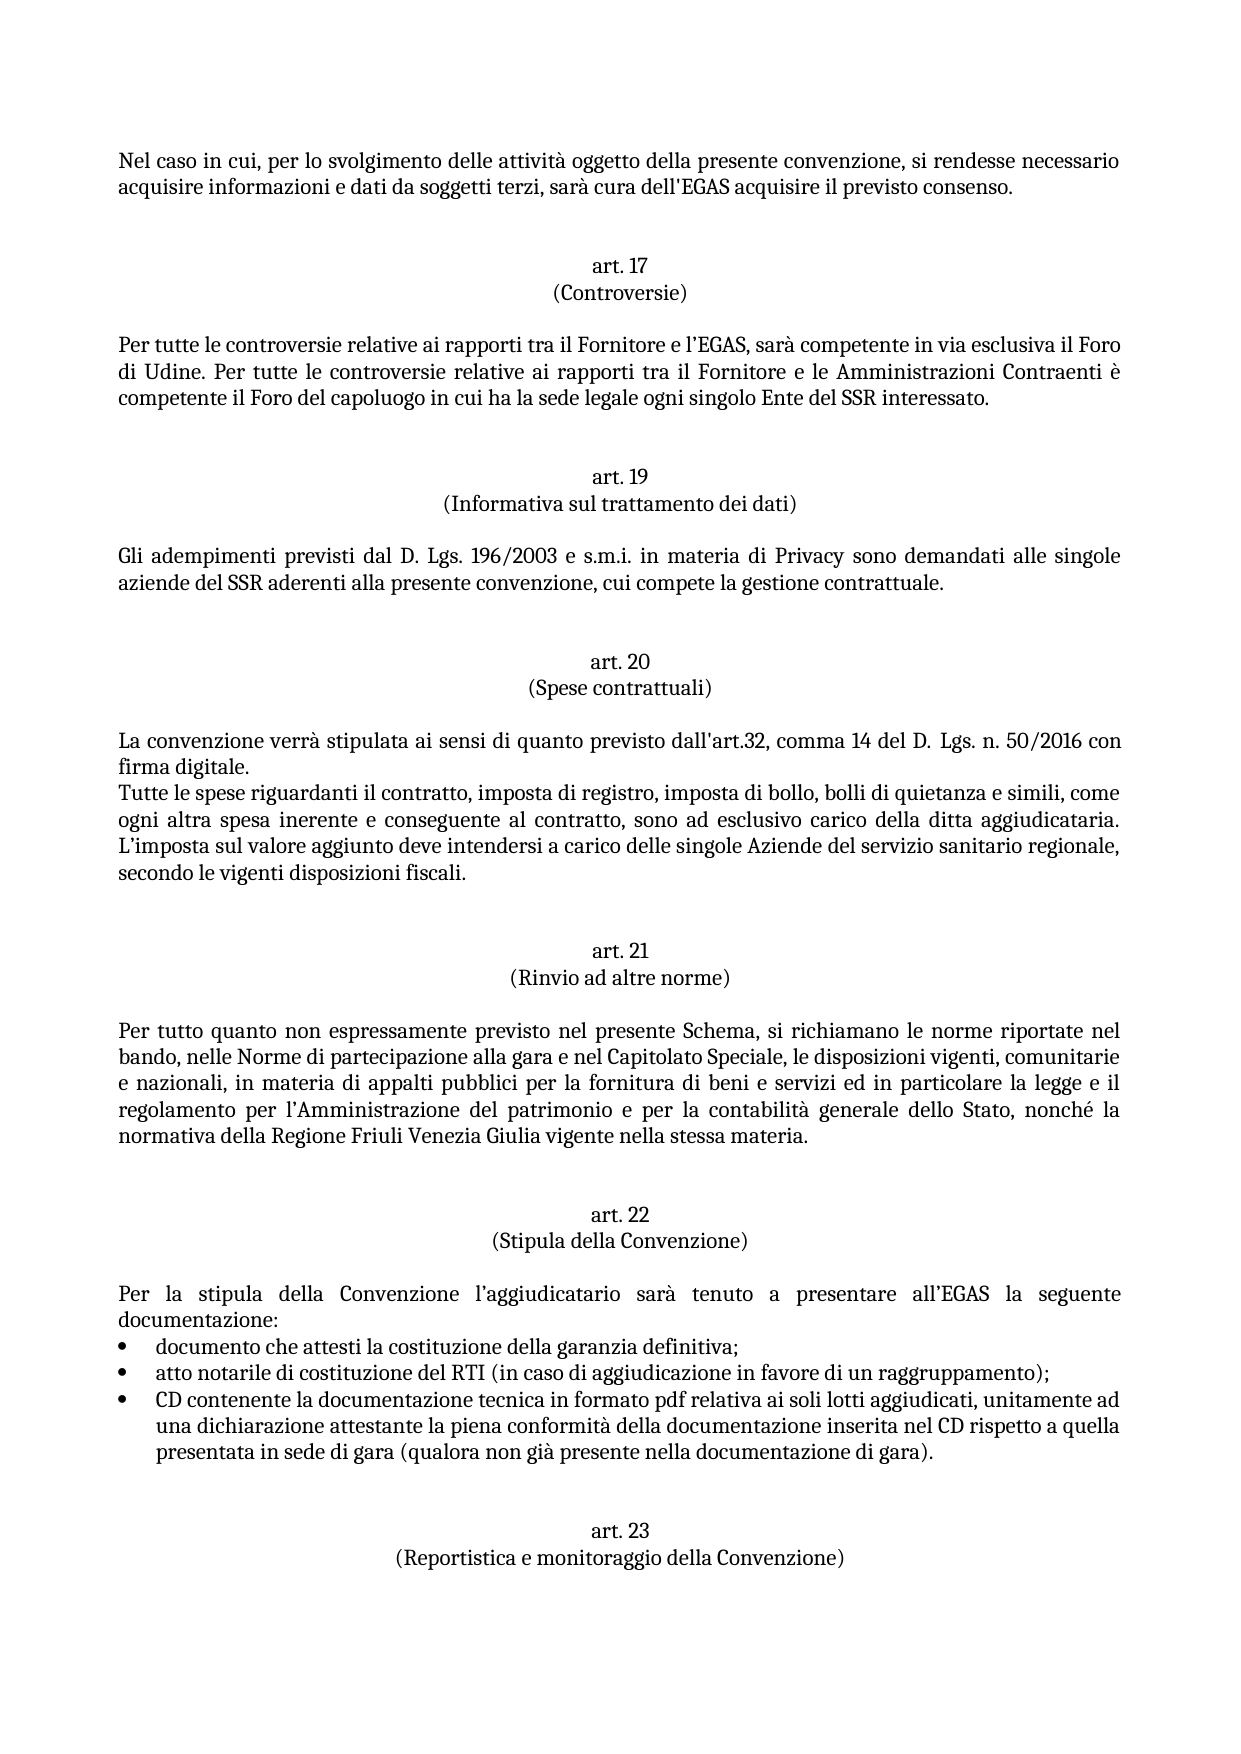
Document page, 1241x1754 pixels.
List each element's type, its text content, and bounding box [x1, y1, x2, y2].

text La convenzione verrà stipulata ai sensi di quanto previsto dall'art.32, comma 14 del D. Lgs. n. 50/2016 con firma digitale. [118, 727, 1122, 780]
text (Spese contrattuali) [118, 675, 1122, 701]
text art. 22 [118, 1202, 1122, 1228]
text Per la stipula della Convenzione l’aggiudicatario sarà tenuto a presentare all’EGAS la seguente documentazione: [118, 1281, 1122, 1334]
text Per tutte le controversie relative ai rapporti tra il Fornitore e l’EGAS, sarà competente in via esclusiva il Foro di Udine. Per tutte le controversie relative ai rapporti tra il Fornitore e le Amministrazioni Contraenti è competente il Foro del capoluogo in cui ha la sede legale ogni singolo Ente del SSR interessato. [118, 332, 1122, 411]
list documento che attesti la costituzione della garanzia definitiva; [118, 1334, 1122, 1360]
text (Controversie) [118, 279, 1122, 306]
text (Rinvio ad altre norme) [118, 965, 1122, 991]
text Per tutto quanto non espressamente previsto nel presente Schema, si richiamano le norme riportate nel bando, nelle Norme di partecipazione alla gara e nel Capitolato Speciale, le disposizioni vigenti, comunitarie e nazionali, in materia di appalti pubblici per la fornitura di beni e servizi ed in particolare la legge e il regolamento per l’Amministrazione del patrimonio e per la contabilità generale dello Stato, nonché la normativa della Regione Friuli Venezia Giulia vigente nella stessa materia. [118, 1017, 1122, 1149]
text (Stipula della Convenzione) [118, 1228, 1122, 1254]
list atto notarile di costituzione del RTI (in caso di aggiudicazione in favore di un raggruppamento); [118, 1360, 1122, 1386]
list CD contenente la documentazione tecnica in formato pdf relativa ai soli lotti aggiudicati, unitamente ad una dichiarazione attestante la piena conformità della documentazione inserita nel CD rispetto a quella presentata in sede di gara (qualora non già presente nella documentazione di gara). [118, 1386, 1122, 1465]
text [118, 148, 1122, 200]
text art. 17 [118, 253, 1122, 279]
text art. 20 [118, 648, 1122, 675]
text art. 21 [118, 938, 1122, 965]
text (Reportistica e monitoraggio della Convenzione) [118, 1544, 1122, 1571]
text Gli adempimenti previsti dal D. Lgs. 196/2003 e s.m.i. in materia di Privacy sono demandati alle singole aziende del SSR aderenti alla presente convenzione, cui compete la gestione contrattuale. [118, 543, 1122, 596]
text (Informativa sul trattamento dei dati) [118, 490, 1122, 517]
text Tutte le spese riguardanti il contratto, imposta di registro, imposta di bollo, bolli di quietanza e simili, come ogni altra spesa inerente e conseguente al contratto, sono ad esclusivo carico della ditta aggiudicataria. L’imposta sul valore aggiunto deve intendersi a carico delle singole Aziende del servizio sanitario regionale, secondo le vigenti disposizioni fiscali. [118, 780, 1122, 886]
text art. 23 [118, 1518, 1122, 1544]
text art. 19 [118, 464, 1122, 490]
